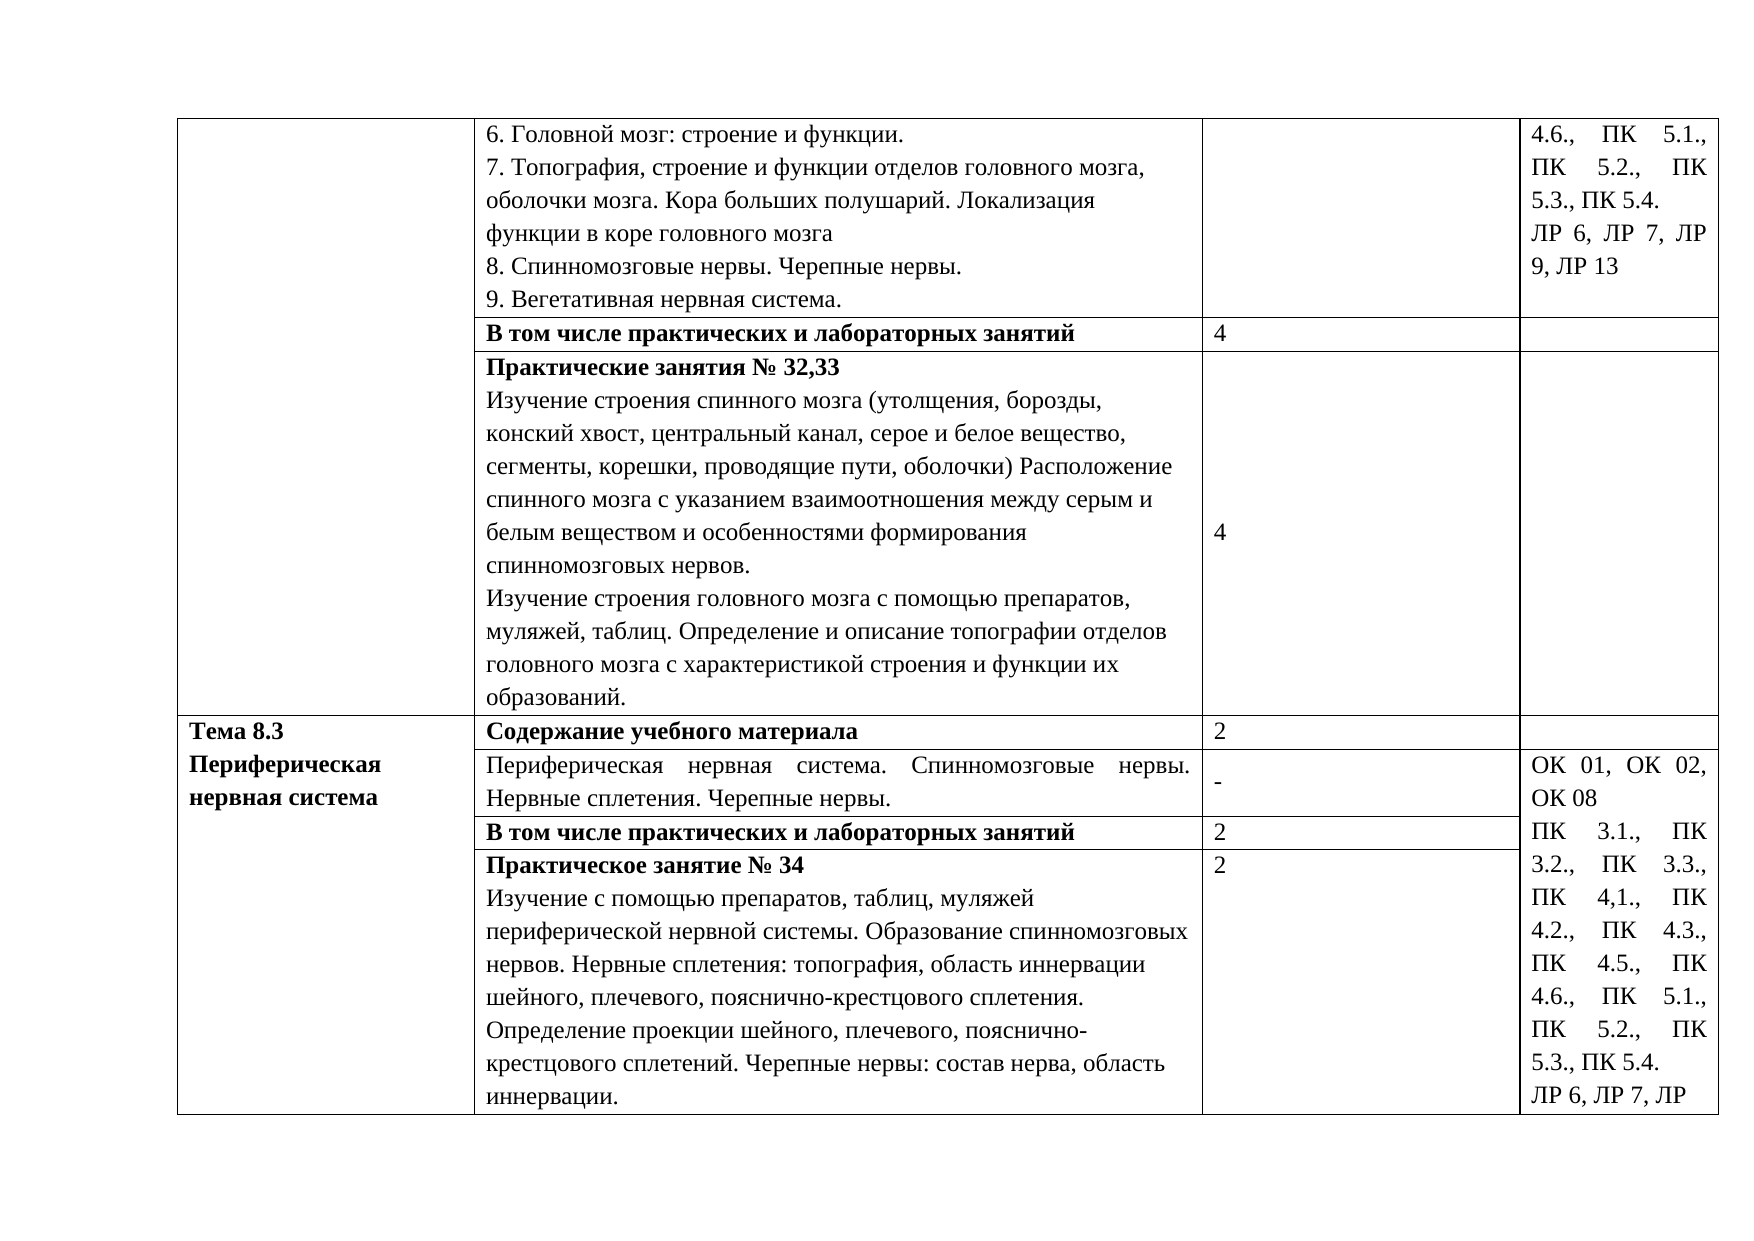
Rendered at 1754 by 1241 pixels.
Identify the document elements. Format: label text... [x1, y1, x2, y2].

table_cell 2 [1203, 817, 1519, 849]
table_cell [475, 850, 1202, 1114]
table_cell В том числе практических и лабораторных занятий [475, 318, 1202, 351]
table_cell В том числе практических и лабораторных занятий [475, 817, 1202, 849]
table_cell Тема 8.3 Периферическая нервная система [178, 716, 474, 1114]
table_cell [1521, 119, 1718, 317]
table_cell Практические занятия № 32,33 Изучение строения спинного мозга (утолщения, борозды, конский хвост, центральный канал, серое и белое вещество, сегменты, корешки, проводящие пути, оболочки) Расположение спинного мозга с указанием взаимоотношения между серым и белым веществом и особенностями формирования спинномозговых нервов. Изучение строения головного мозга с помощью препаратов, муляжей, таблиц. Определение и описание топографии отделов головного мозга с характеристикой строения и функции их образований. [475, 352, 1202, 715]
table_cell Периферическая нервная система. Спинномозговые нервы. Нервные сплетения. Черепные нервы. [475, 750, 1202, 816]
table_cell [1521, 716, 1718, 749]
table_cell 2 [1203, 716, 1519, 749]
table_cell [475, 119, 1202, 317]
table_cell 2 [1203, 850, 1519, 1114]
table_cell 4 [1203, 318, 1519, 351]
table_cell [1521, 352, 1718, 715]
table_cell - [1203, 750, 1519, 816]
table_cell 4 [1203, 119, 1519, 317]
table_cell [1521, 318, 1718, 351]
table_cell 4 [1203, 352, 1519, 715]
table_cell Содержание учебного материала [475, 716, 1202, 749]
